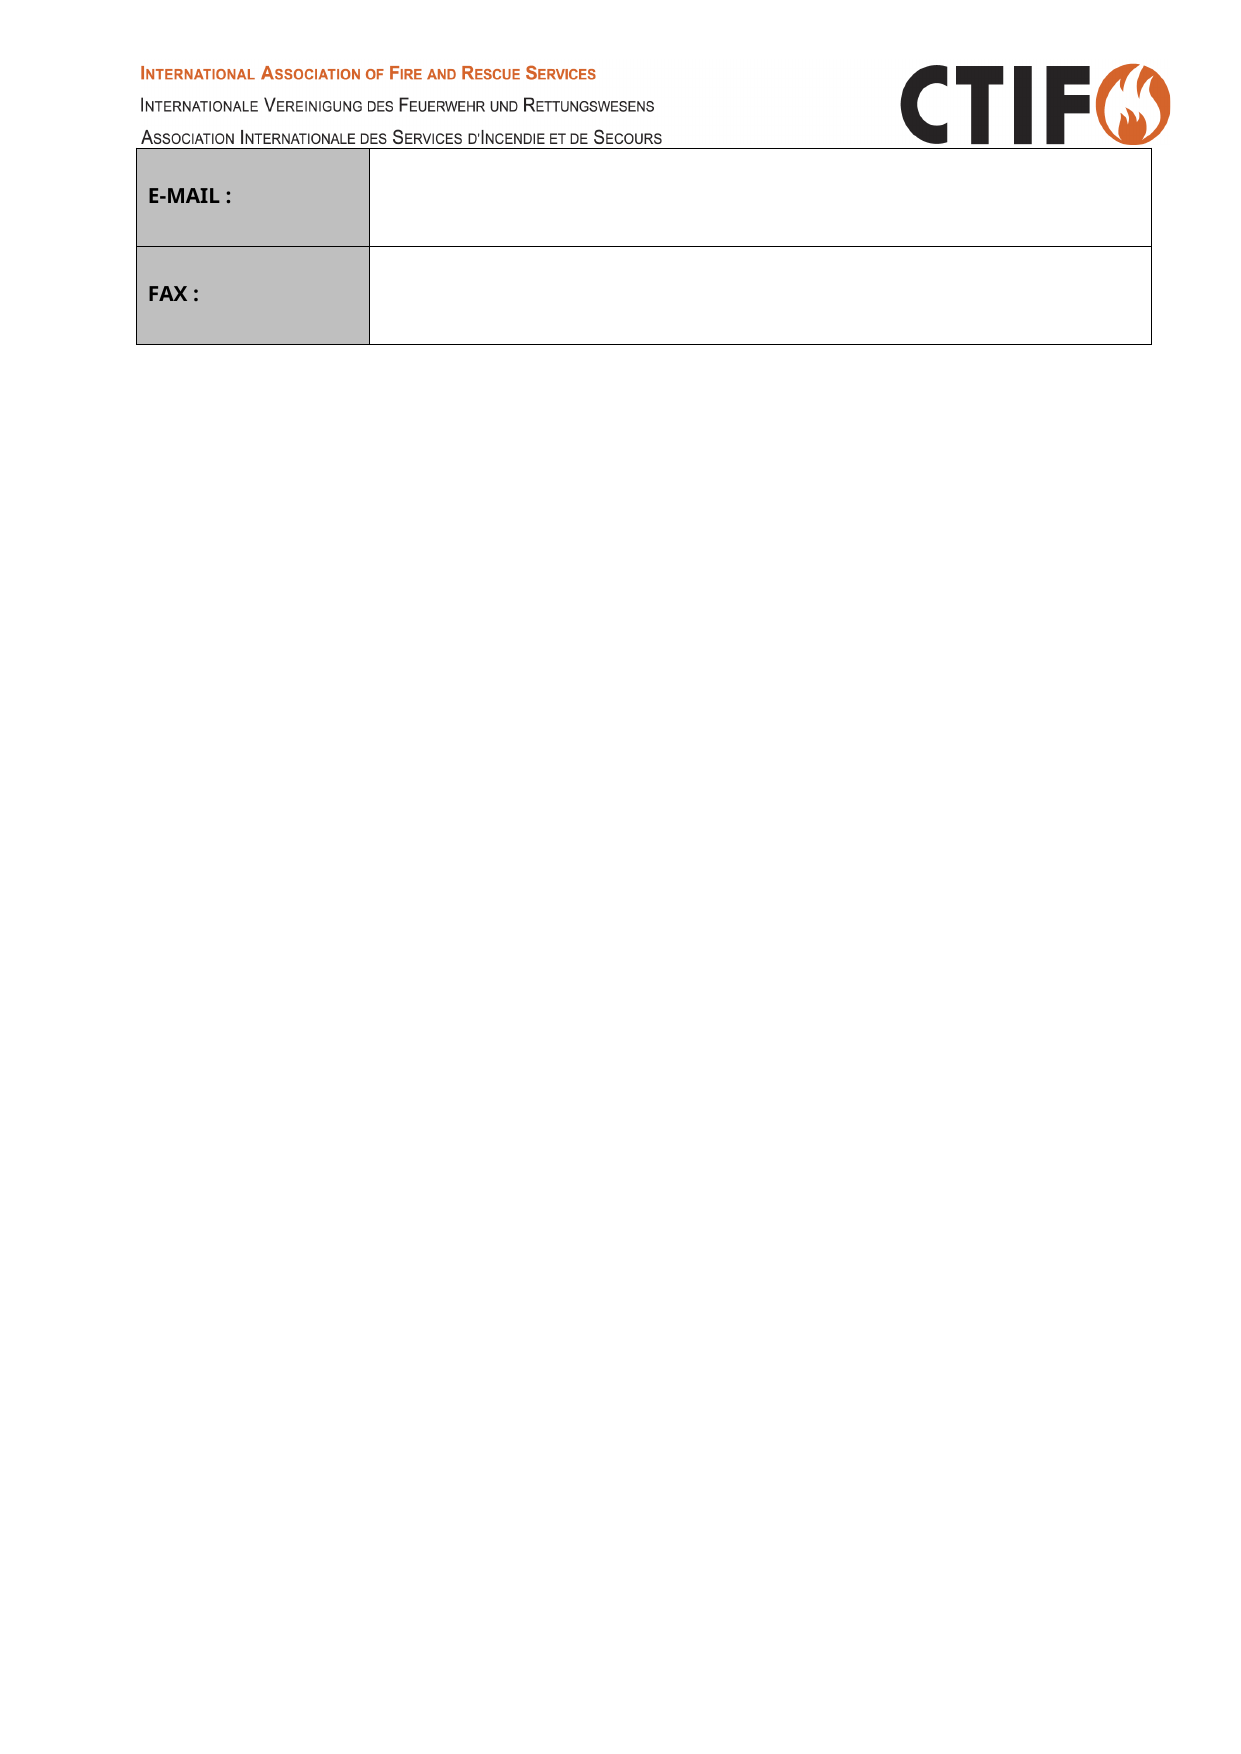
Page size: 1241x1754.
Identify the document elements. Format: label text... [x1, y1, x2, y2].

table_cell fax : [137, 247, 369, 344]
table_cell [370, 149, 1151, 246]
picture [141, 59, 1171, 145]
table_cell [370, 247, 1151, 344]
table_cell e-mail : [137, 149, 369, 246]
